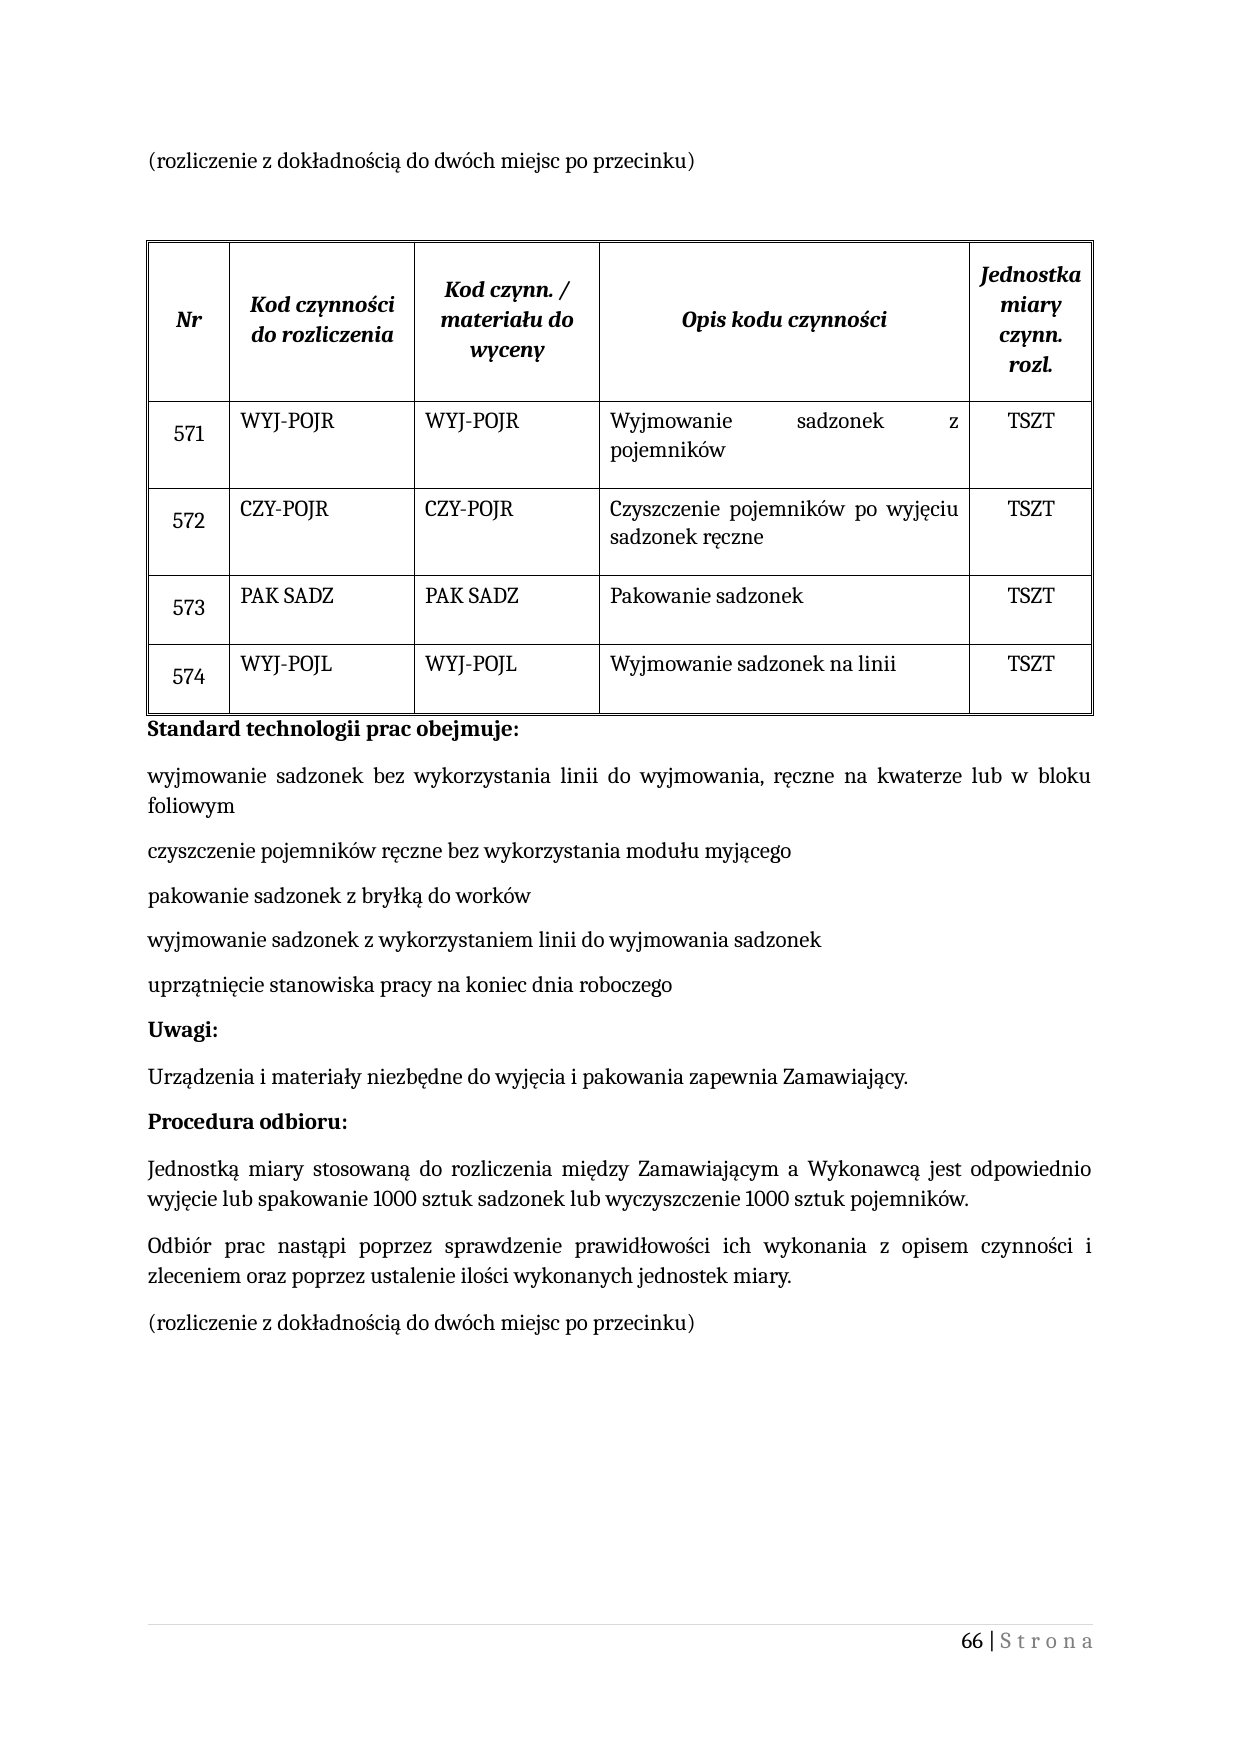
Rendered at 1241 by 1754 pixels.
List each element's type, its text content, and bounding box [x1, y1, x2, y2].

table_cell Wyjmowanie sadzonek z pojemników [600, 402, 969, 488]
table_cell TSZT [970, 576, 1091, 644]
table_header Kod czynności do rozliczenia [230, 243, 414, 401]
table_cell 572 [149, 489, 229, 575]
text pakowanie sadzonek z bryłką do worków [148, 882, 1093, 909]
text Jednostką miary stosowaną do rozliczenia między Zamawiającym a Wykonawcą jest odpowiednio wyjęcie lub spakowanie 1000 sztuk sadzonek lub wyczyszczenie 1000 sztuk pojemników. [148, 1155, 1093, 1212]
table_cell CZY-POJR [230, 489, 414, 575]
table_cell TSZT [970, 645, 1091, 713]
text czyszczenie pojemników ręczne bez wykorzystania modułu myjącego [148, 838, 1093, 864]
table_cell TSZT [970, 489, 1091, 575]
text Procedura odbioru: [148, 1108, 1093, 1135]
table_cell Czyszczenie pojemników po wyjęciu sadzonek ręczne [600, 489, 969, 575]
text Standard technologii prac obejmuje: [148, 716, 1093, 742]
table_header Opis kodu czynności [600, 243, 969, 401]
table_cell 571 [149, 402, 229, 488]
table_cell TSZT [970, 402, 1091, 488]
table_cell PAK SADZ [230, 576, 414, 644]
table_cell WYJ-POJL [230, 645, 414, 713]
table_cell CZY-POJR [415, 489, 599, 575]
table_cell WYJ-POJL [415, 645, 599, 713]
text Uwagi: [148, 1017, 1093, 1043]
text Odbiór prac nastąpi poprzez sprawdzenie prawidłowości ich wykonania z opisem czynności i zleceniem oraz poprzez ustalenie ilości wykonanych jednostek miary. [148, 1232, 1093, 1289]
text Urządzenia i materiały niezbędne do wyjęcia i pakowania zapewnia Zamawiający. [148, 1064, 1093, 1090]
text (rozliczenie z dokładnością do dwóch miejsc po przecinku) [148, 1309, 1093, 1336]
table_cell 574 [149, 645, 229, 713]
table_cell Wyjmowanie sadzonek na linii [600, 645, 969, 713]
table_header Jednostka miary czynn. rozl. [970, 243, 1091, 401]
table_header Kod czynn. / materiału do wyceny [415, 243, 599, 401]
table_cell PAK SADZ [415, 576, 599, 644]
text (rozliczenie z dokładnością do dwóch miejsc po przecinku) [148, 148, 1093, 174]
text uprzątnięcie stanowiska pracy na koniec dnia roboczego [148, 972, 1093, 998]
text wyjmowanie sadzonek bez wykorzystania linii do wyjmowania, ręczne na kwaterze lub w bloku foliowym [148, 763, 1093, 819]
table_header Nr [149, 243, 229, 401]
table_cell WYJ-POJR [415, 402, 599, 488]
table_cell 573 [149, 576, 229, 644]
table_cell Pakowanie sadzonek [600, 576, 969, 644]
table_cell WYJ-POJR [230, 402, 414, 488]
text wyjmowanie sadzonek z wykorzystaniem linii do wyjmowania sadzonek [148, 927, 1093, 954]
